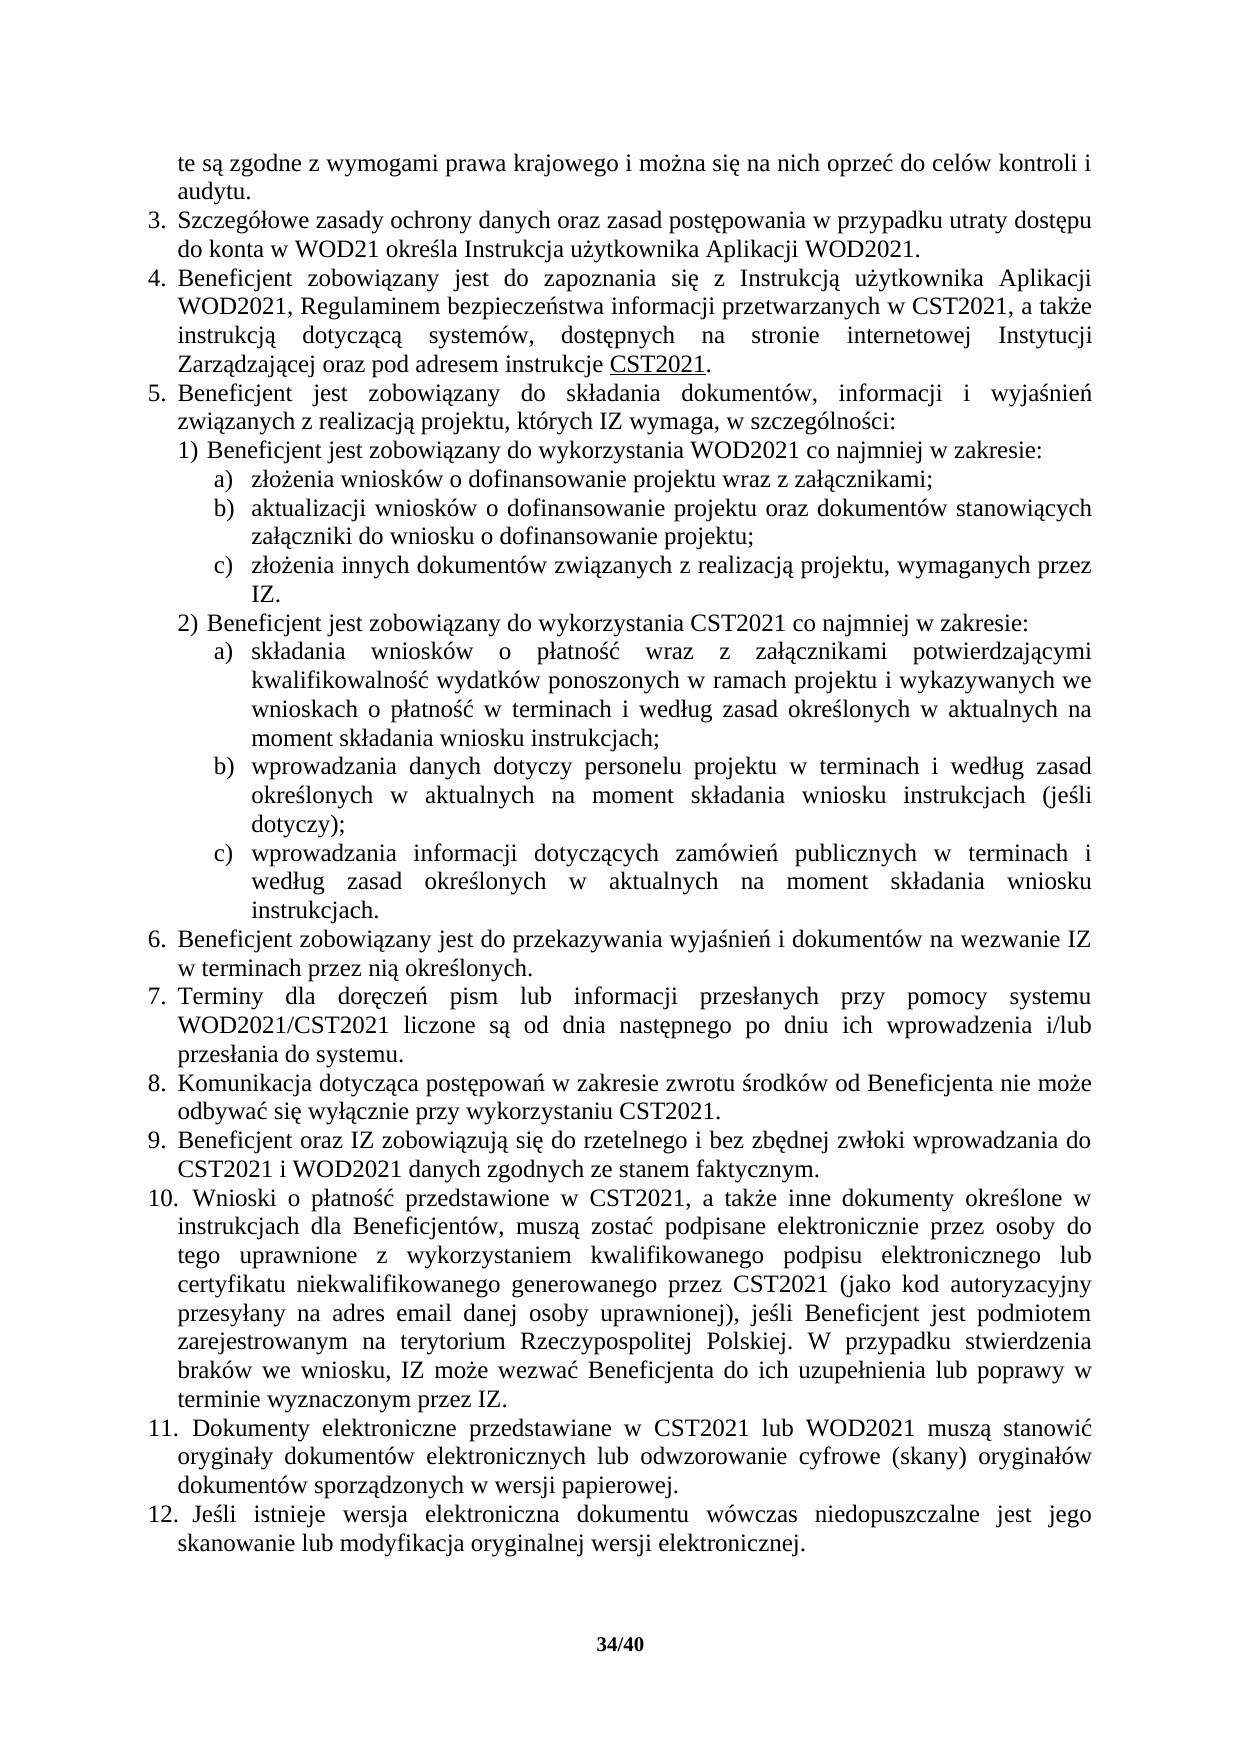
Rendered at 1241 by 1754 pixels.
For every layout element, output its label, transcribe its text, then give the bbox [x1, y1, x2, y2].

list Jeśli istnieje wersja elektroniczna dokumentu wówczas niedopuszczalne jest jego skanowanie lub modyfikacja oryginalnej wersji elektronicznej. [148, 1499, 1093, 1556]
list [148, 148, 1093, 205]
list aktualizacji wniosków o dofinansowanie projektu oraz dokumentów stanowiących załączniki do wniosku o dofinansowanie projektu; [213, 493, 1093, 550]
list Beneficjent zobowiązany jest do przekazywania wyjaśnień i dokumentów na wezwanie IZ w terminach przez nią określonych. [148, 924, 1093, 981]
list złożenia wniosków o dofinansowanie projektu wraz z załącznikami; [213, 464, 1093, 493]
list Beneficjent oraz IZ zobowiązują się do rzetelnego i bez zbędnej zwłoki wprowadzania do CST2021 i WOD2021 danych zgodnych ze stanem faktycznym. [148, 1125, 1093, 1183]
list Dokumenty elektroniczne przedstawiane w CST2021 lub WOD2021 muszą stanowić oryginały dokumentów elektronicznych lub odwzorowanie cyfrowe (skany) oryginałów dokumentów sporządzonych w wersji papierowej. [148, 1413, 1093, 1499]
list Beneficjent jest zobowiązany do wykorzystania CST2021 co najmniej w zakresie: [177, 608, 1093, 636]
list wprowadzania danych dotyczy personelu projektu w terminach i według zasad określonych w aktualnych na moment składania wniosku instrukcjach (jeśli dotyczy); [213, 751, 1093, 838]
list Komunikacja dotycząca postępowań w zakresie zwrotu środków od Beneficjenta nie może odbywać się wyłącznie przy wykorzystaniu CST2021. [148, 1068, 1093, 1125]
list Szczegółowe zasady ochrony danych oraz zasad postępowania w przypadku utraty dostępu do konta w WOD21 określa Instrukcja użytkownika Aplikacji WOD2021. [148, 205, 1093, 263]
list Wnioski o płatność przedstawione w CST2021, a także inne dokumenty określone w instrukcjach dla Beneficjentów, muszą zostać podpisane elektronicznie przez osoby do tego uprawnione z wykorzystaniem kwalifikowanego podpisu elektronicznego lub certyfikatu niekwalifikowanego generowanego przez CST2021 (jako kod autoryzacyjny przesyłany na adres email danej osoby uprawnionej), jeśli Beneficjent jest podmiotem zarejestrowanym na terytorium Rzeczypospolitej Polskiej. W przypadku stwierdzenia braków we wniosku, IZ może wezwać Beneficjenta do ich uzupełnienia lub poprawy w terminie wyznaczonym przez IZ. [148, 1183, 1093, 1413]
list wprowadzania informacji dotyczących zamówień publicznych w terminach i według zasad określonych w aktualnych na moment składania wniosku instrukcjach. [213, 838, 1093, 924]
list Terminy dla doręczeń pism lub informacji przesłanych przy pomocy systemu WOD2021/CST2021 liczone są od dnia następnego po dniu ich wprowadzenia i/lub przesłania do systemu. [148, 981, 1093, 1068]
list złożenia innych dokumentów związanych z realizacją projektu, wymaganych przez IZ. [213, 550, 1093, 608]
list składania wniosków o płatność wraz z załącznikami potwierdzającymi kwalifikowalność wydatków ponoszonych w ramach projektu i wykazywanych we wnioskach o płatność w terminach i według zasad określonych w aktualnych na moment składania wniosku instrukcjach; [213, 636, 1093, 751]
list Beneficjent jest zobowiązany do wykorzystania WOD2021 co najmniej w zakresie: [177, 435, 1093, 464]
list Beneficjent zobowiązany jest do zapoznania się z Instrukcją użytkownika Aplikacji WOD2021, Regulaminem bezpieczeństwa informacji przetwarzanych w CST2021, a także instrukcją dotyczącą systemów, dostępnych na stronie internetowej Instytucji Zarządzającej oraz pod adresem instrukcje CST2021. [148, 263, 1093, 378]
list Beneficjent jest zobowiązany do składania dokumentów, informacji i wyjaśnień związanych z realizacją projektu, których IZ wymaga, w szczególności: [148, 378, 1093, 435]
